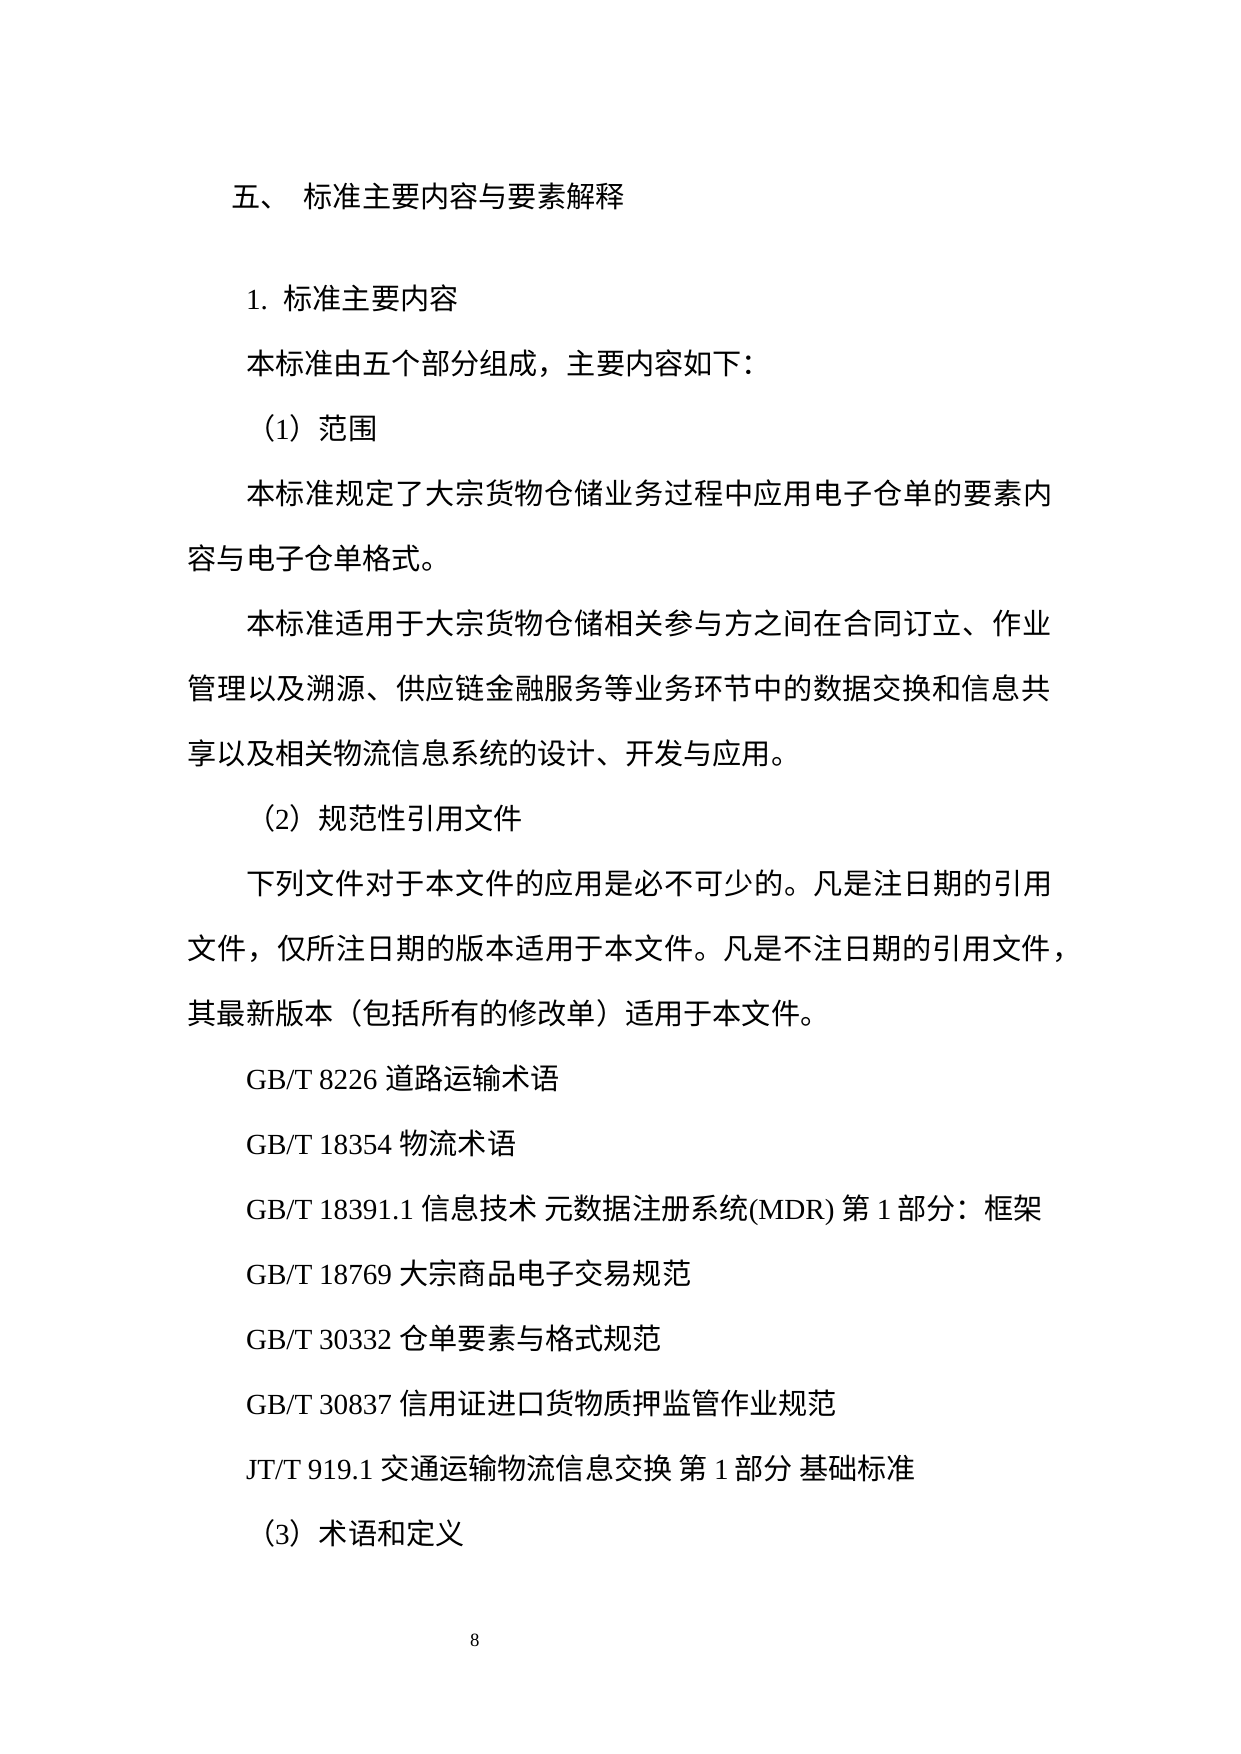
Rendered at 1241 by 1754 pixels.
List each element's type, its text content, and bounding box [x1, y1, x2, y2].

text （3）术语和定义 [187, 1499, 1053, 1564]
text 本标准规定了大宗货物仓储业务过程中应用电子仓单的要素内容与电子仓单格式。 [187, 459, 1053, 589]
text JT/T 919.1 交通运输物流信息交换 第1部分 基础标准 [187, 1434, 1053, 1499]
text 下列文件对于本文件的应用是必不可少的。凡是注日期的引用文件，仅所注日期的版本适用于本文件。凡是不注日期的引用文件，其最新版本（包括所有的修改单）适用于本文件。 [187, 849, 1053, 1044]
text GB/T 8226 道路运输术语 [187, 1044, 1053, 1109]
text GB/T 18391.1 信息技术 元数据注册系统(MDR) 第1部分：框架 [187, 1174, 1053, 1239]
text （1）范围 [187, 394, 1053, 459]
subtitle 标准主要内容与要素解释 [231, 162, 1053, 227]
text 本标准适用于大宗货物仓储相关参与方之间在合同订立、作业管理以及溯源、供应链金融服务等业务环节中的数据交换和信息共享以及相关物流信息系统的设计、开发与应用。 [187, 589, 1053, 784]
text GB/T 30837 信用证进口货物质押监管作业规范 [187, 1369, 1053, 1434]
text 本标准由五个部分组成，主要内容如下： [187, 329, 1053, 394]
text GB/T 18354 物流术语 [187, 1109, 1053, 1174]
text GB/T 18769 大宗商品电子交易规范 [187, 1239, 1053, 1304]
text （2）规范性引用文件 [187, 784, 1053, 849]
subtitle 标准主要内容 [246, 264, 1053, 329]
text GB/T 30332 仓单要素与格式规范 [187, 1304, 1053, 1369]
